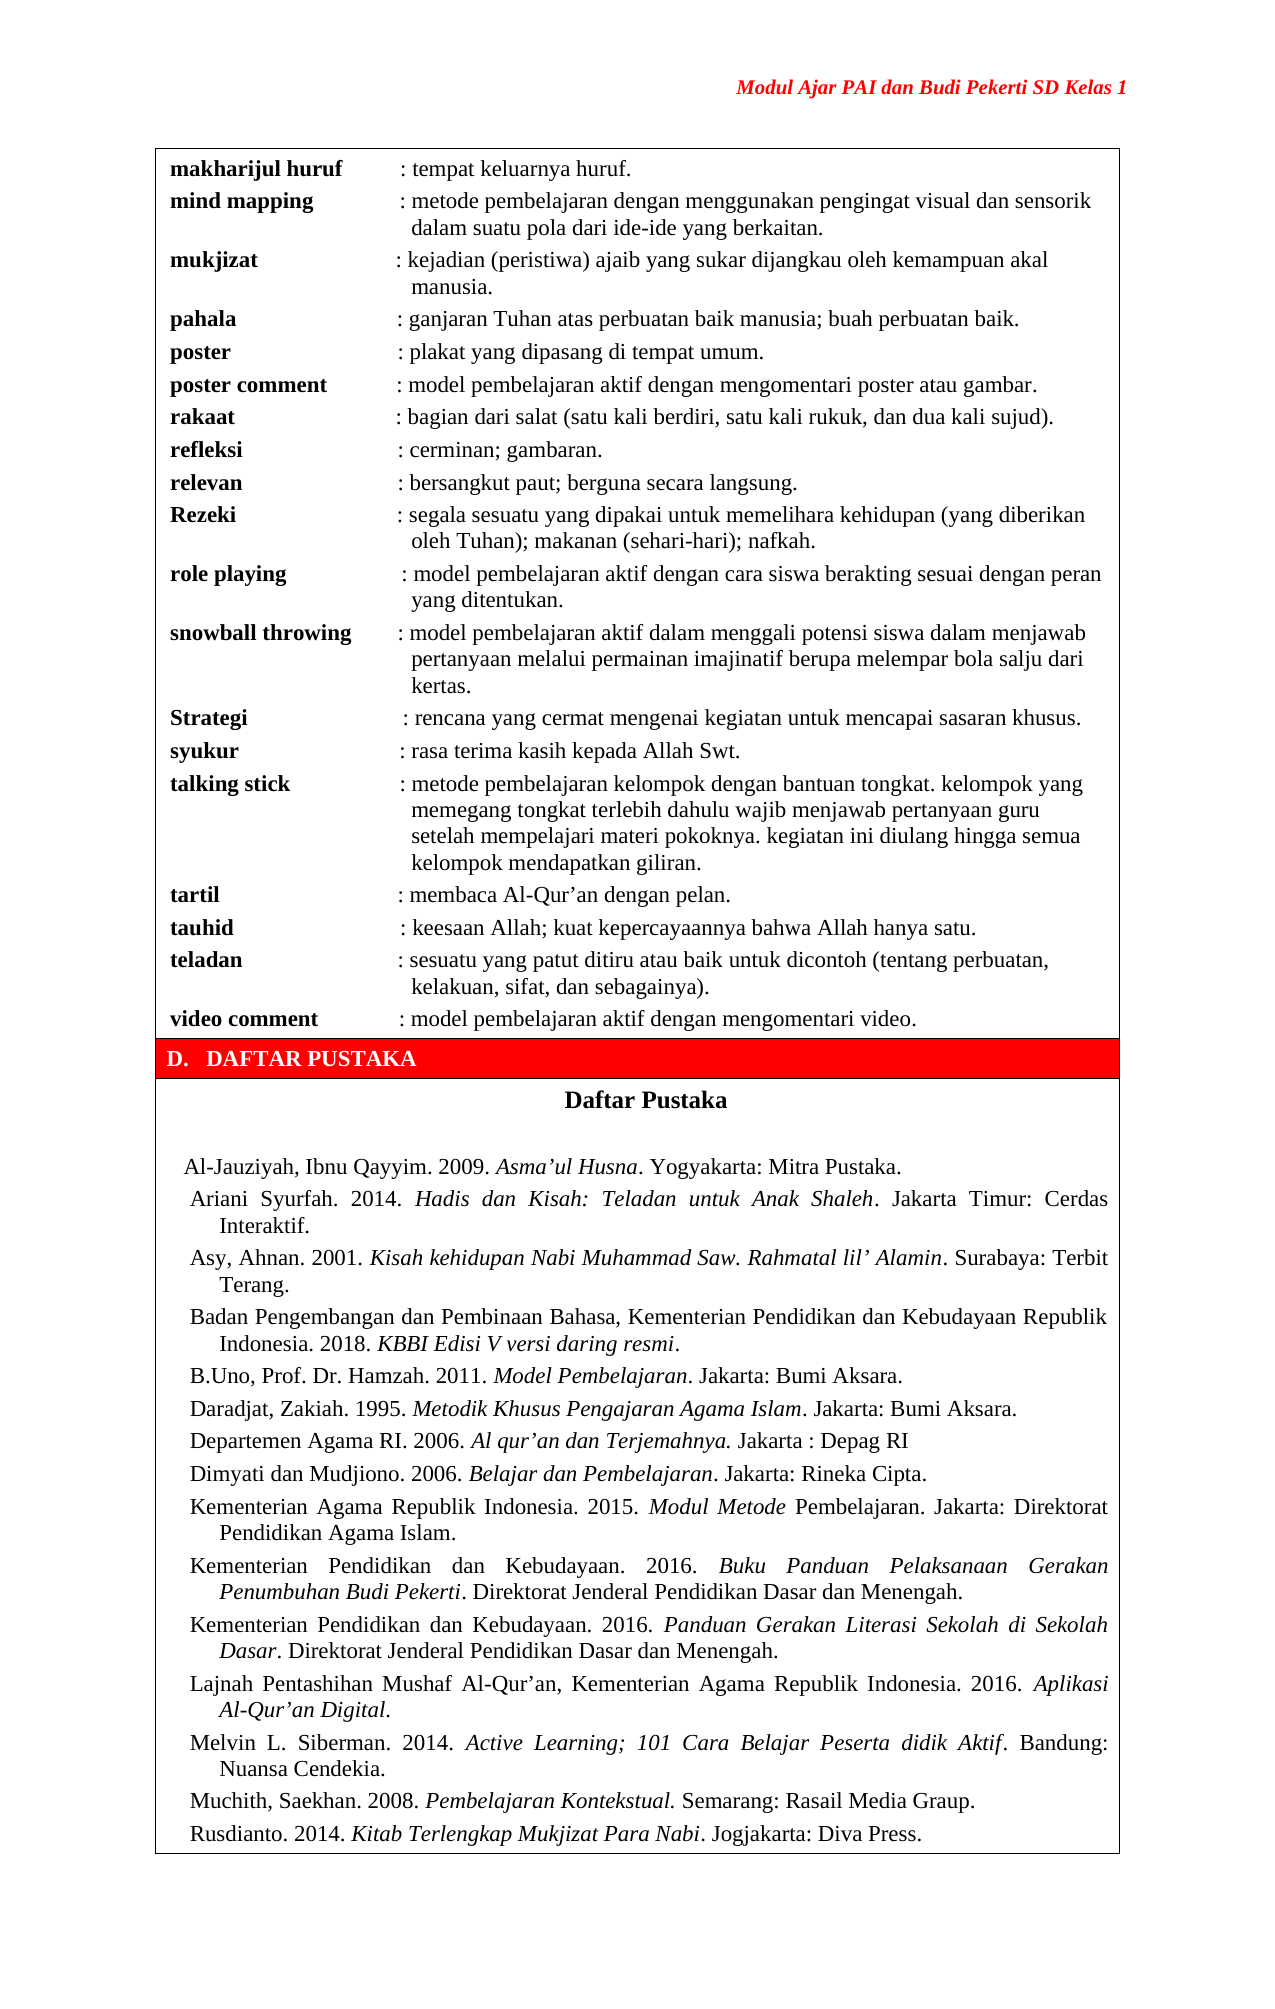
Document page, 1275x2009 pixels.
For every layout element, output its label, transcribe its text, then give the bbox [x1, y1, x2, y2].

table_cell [156, 1079, 1119, 1853]
table_cell D. DAFTAR PUSTAKA [156, 1039, 1119, 1078]
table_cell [156, 149, 1119, 1038]
